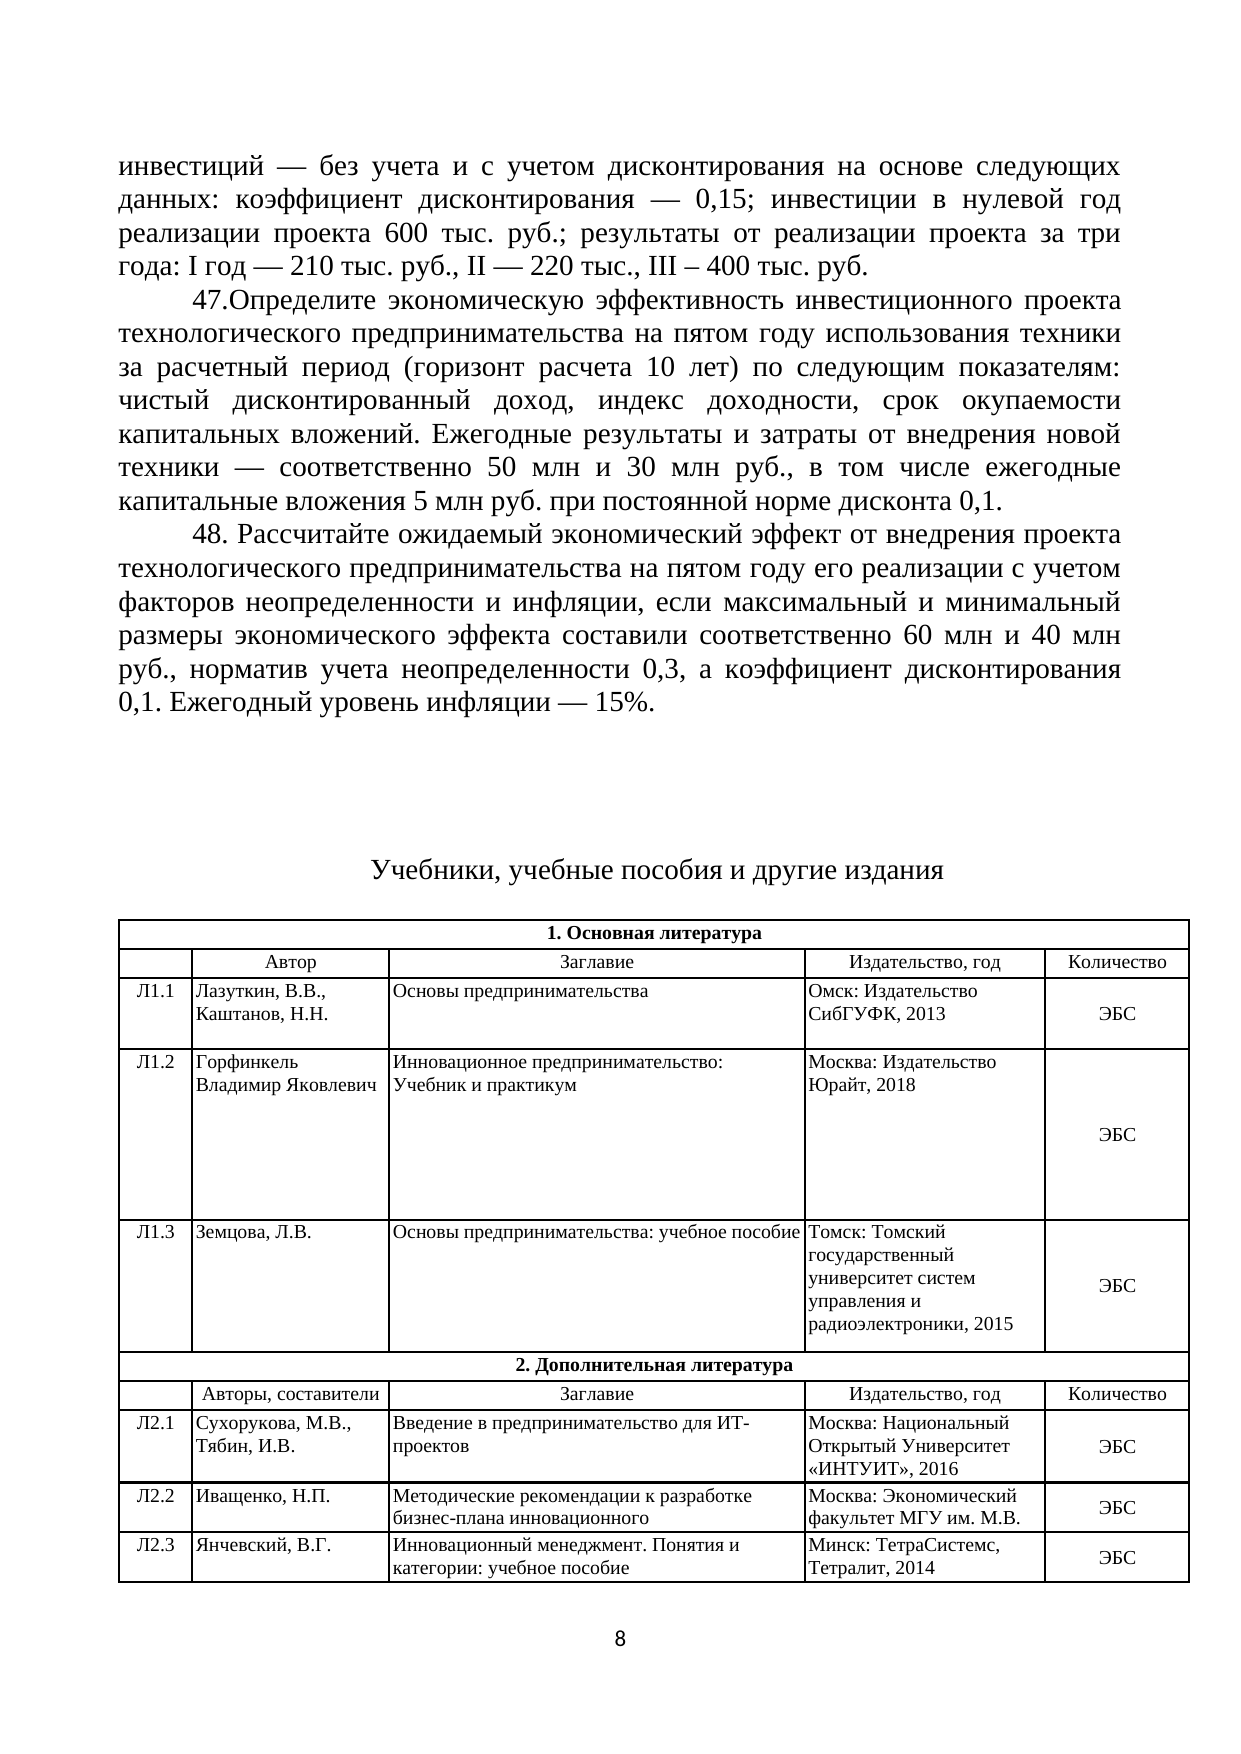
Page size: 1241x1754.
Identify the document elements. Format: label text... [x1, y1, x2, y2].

table_cell Заглавие [390, 1382, 804, 1409]
table_cell Л2.3 [120, 1533, 191, 1581]
table_cell [120, 1382, 191, 1409]
table_cell Количество [1046, 950, 1188, 977]
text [118, 148, 1122, 282]
table_cell Л1.3 [120, 1221, 191, 1351]
table_cell ЭБС [1046, 1050, 1188, 1218]
table_cell Инновационный менеджмент. Понятия и категории: учебное пособие [390, 1533, 804, 1581]
table_cell Издательство, год [806, 1382, 1044, 1409]
table_cell Основы предпринимательства [390, 979, 804, 1048]
text Учебники, учебные пособия и другие издания [118, 852, 1122, 886]
table_cell Л1.1 [120, 979, 191, 1048]
table_cell Введение в предпринимательство для ИТ- проектов [390, 1411, 804, 1481]
table_cell Сухорукова, М.В., Тябин, И.В. [193, 1411, 388, 1481]
table_cell Л2.1 [120, 1411, 191, 1481]
table_cell Москва: Издательство Юрайт, 2018 [806, 1050, 1044, 1218]
table_cell Автор [193, 950, 388, 977]
table_cell 2. Дополнительная литература [120, 1353, 1188, 1380]
table_cell Земцова, Л.В. [193, 1221, 388, 1351]
table_cell Лазуткин, В.В., Каштанов, Н.Н. [193, 979, 388, 1048]
table_cell Томск: Томский государственный университет систем управления и радиоэлектроники, 2015 [806, 1221, 1044, 1351]
table_cell Заглавие [390, 950, 804, 977]
table_cell Москва: Экономический факультет МГУ им. М.В. Ломоносова, 2017 [806, 1484, 1044, 1531]
text 47.Определите экономическую эффективность инвестиционного проекта технологического предпринимательства на пятом году использования техники за расчетный период (горизонт расчета 10 лет) по следующим показателям: чистый дисконтированный доход, индекс доходности, срок окупаемости капитальных вложений. Ежегодные результаты и затраты от внедрения новой техники — соответственно 50 млн и 30 млн руб., в том числе ежегодные капитальные вложения 5 млн руб. при постоянной норме дисконта 0,1. [118, 282, 1122, 517]
table_header 1. Основная литература [120, 921, 1188, 948]
table_cell Минск: ТетраСистемс, Тетралит, 2014 [806, 1533, 1044, 1581]
table_cell Количество [1046, 1382, 1188, 1409]
table_cell Л1.2 [120, 1050, 191, 1218]
table_cell ЭБС [1046, 979, 1188, 1048]
table_cell ЭБС [1046, 1484, 1188, 1531]
table_cell Инновационное предпринимательство: Учебник и практикум [390, 1050, 804, 1218]
table_cell Омск: Издательство СибГУФК, 2013 [806, 979, 1044, 1048]
table_cell Горфинкель Владимир Яковлевич [193, 1050, 388, 1218]
table_cell ЭБС [1046, 1533, 1188, 1581]
table_cell [120, 950, 191, 977]
table_cell Янчевский, В.Г. [193, 1533, 388, 1581]
table_cell Методические рекомендации к разработке бизнес-плана инновационного предпринимательского проекта: учебно- методическое пособие [390, 1484, 804, 1531]
table_cell Л2.2 [120, 1484, 191, 1531]
table_cell ЭБС [1046, 1221, 1188, 1351]
table_cell ЭБС [1046, 1411, 1188, 1481]
table_cell Издательство, год [806, 950, 1044, 977]
table_cell Основы предпринимательства: учебное пособие [390, 1221, 804, 1351]
table_cell Иващенко, Н.П. [193, 1484, 388, 1531]
text 48. Рассчитайте ожидаемый экономический эффект от внедрения проекта технологического предпринимательства на пятом году его реализации с учетом факторов неопределенности и инфляции, если максимальный и минимальный размеры экономического эффекта составили соответственно 60 млн и 40 млн руб., норматив учета неопределенности 0,3, а коэффициент дисконтирования 0,1. Ежегодный уровень инфляции — 15%. [118, 517, 1122, 718]
table_cell Москва: Национальный Открытый Университет «ИНТУИТ», 2016 [806, 1411, 1044, 1481]
table_cell Авторы, составители [193, 1382, 388, 1409]
